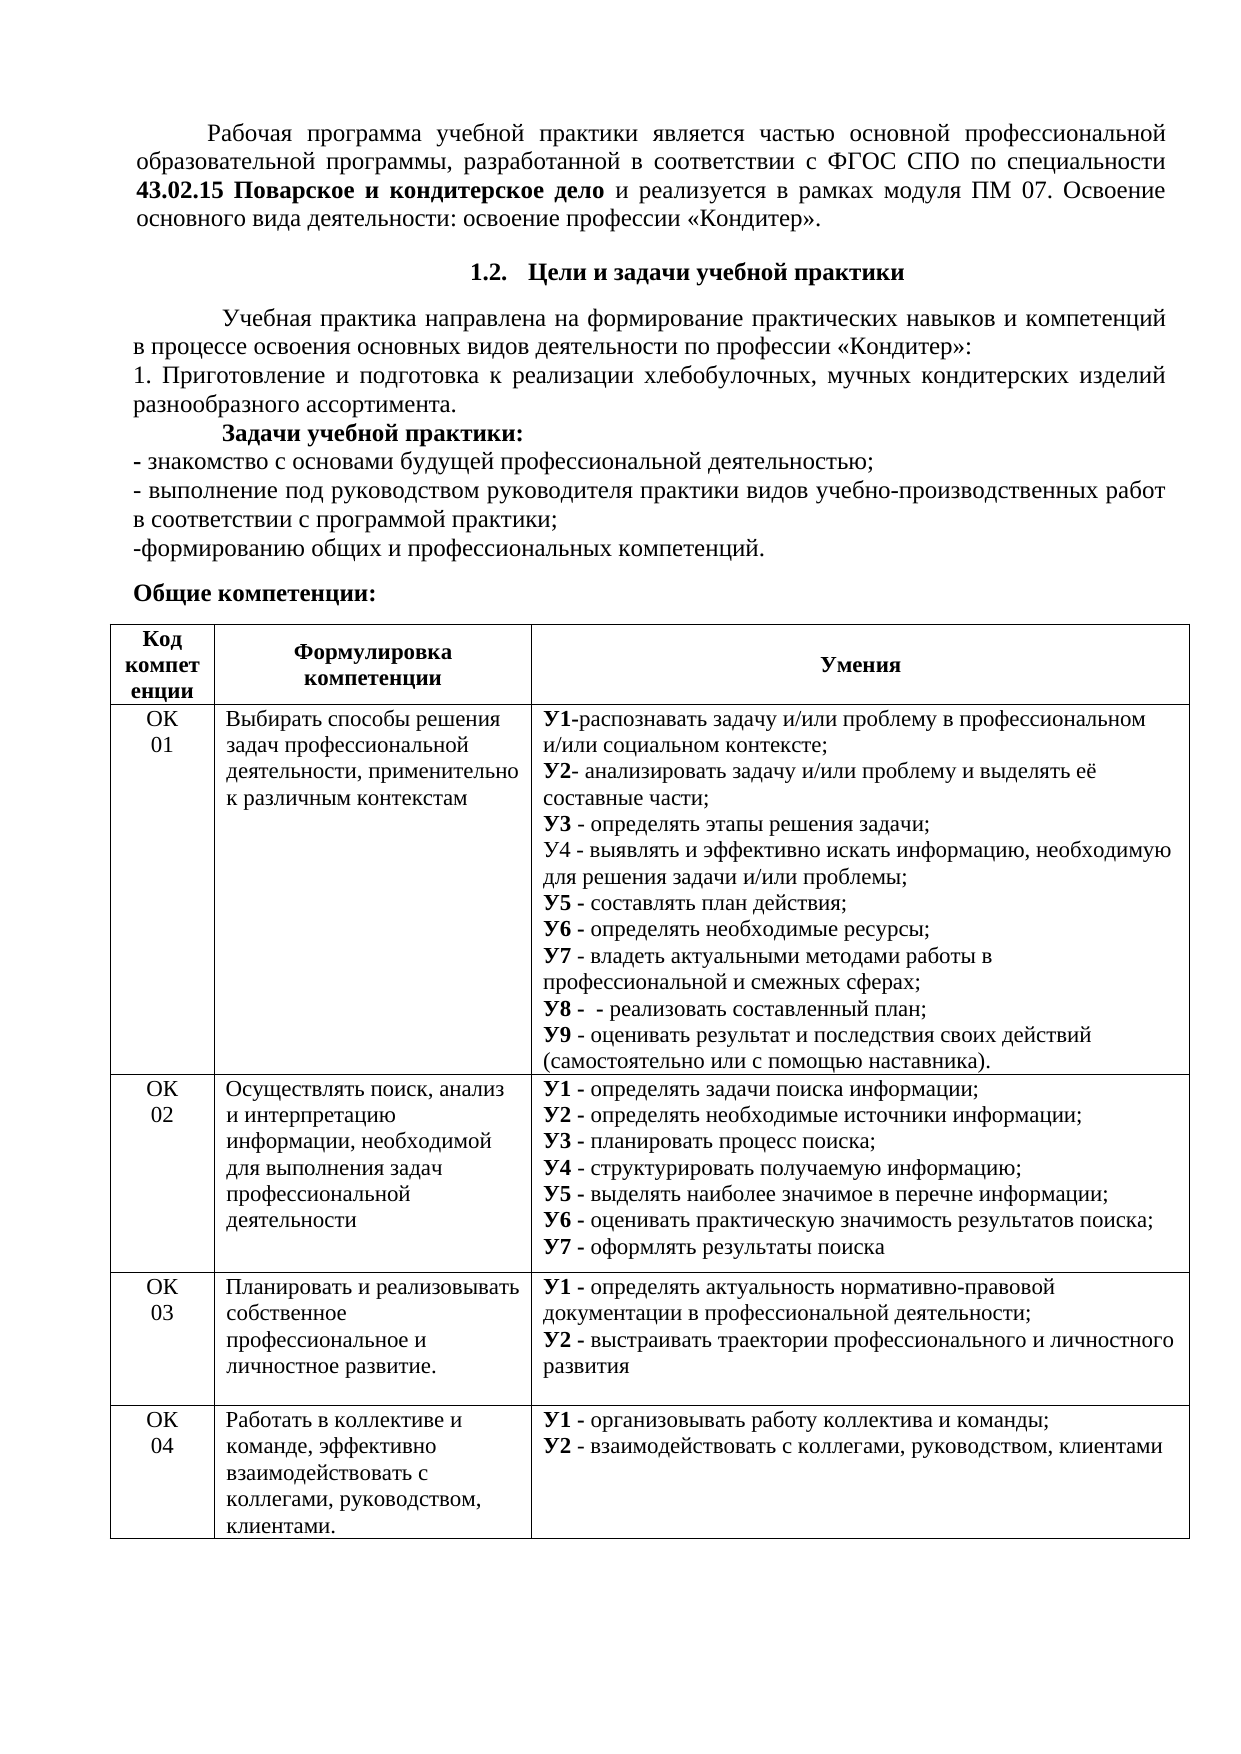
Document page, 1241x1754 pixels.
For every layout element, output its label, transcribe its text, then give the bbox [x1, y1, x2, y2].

text -формированию общих и профессиональных компетенций. [133, 533, 1167, 561]
table_header Код компетенции [111, 625, 214, 704]
table_cell У1 - определять задачи поиска информации; У2 - определять необходимые источники информации; У3 - планировать процесс поиска; У4 - структурировать получаемую информацию; У5 - выделять наиболее значимое в перечне информации; У6 - оценивать практическую значимость результатов поиска; У7 - оформлять результаты поиска [532, 1075, 1189, 1272]
table_cell ОК 01 [111, 705, 214, 1074]
table_cell Работать в коллективе и команде, эффективно взаимодействовать с коллегами, руководством, клиентами. [215, 1406, 531, 1538]
text Общие компетенции: [133, 578, 1167, 607]
table_cell У1 - организовывать работу коллектива и команды; У2 - взаимодействовать с коллегами, руководством, клиентами [532, 1406, 1189, 1538]
table_header Умения [532, 625, 1189, 704]
text 1.2. Цели и задачи учебной практики [133, 257, 1167, 286]
table_cell ОК 02 [111, 1075, 214, 1272]
text 1. Приготовление и подготовка к реализации хлебобулочных, мучных кондитерских изделий разнообразного ассортимента. [133, 360, 1167, 418]
text Учебная практика направлена на формирование практических навыков и компетенций в процессе освоения основных видов деятельности по профессии «Кондитер»: [133, 303, 1167, 360]
table_cell Осуществлять поиск, анализ и интерпретацию информации, необходимой для выполнения задач профессиональной деятельности [215, 1075, 531, 1272]
text Рабочая программа учебной практики является частью основной профессиональной образовательной программы, разработанной в соответствии с ФГОС СПО по специальности 43.02.15 Поварское и кондитерское дело и реализуется в рамках модуля ПМ 07. Освоение основного вида деятельности: освоение профессии «Кондитер». [136, 118, 1167, 232]
table_header Формулировка компетенции [215, 625, 531, 704]
text - выполнение под руководством руководителя практики видов учебно-производственных работ в соответствии с программой практики; [133, 475, 1167, 533]
table_cell У1 - определять актуальность нормативно-правовой документации в профессиональной деятельности; У2 - выстраивать траектории профессионального и личностного развития [532, 1273, 1189, 1405]
table_cell Планировать и реализовывать собственное профессиональное и личностное развитие. [215, 1273, 531, 1405]
text - знакомство с основами будущей профессиональной деятельностью; [133, 446, 1167, 475]
table_cell У1-распознавать задачу и/или проблему в профессиональном и/или социальном контексте; У2- анализировать задачу и/или проблему и выделять её составные части; У3 - определять этапы решения задачи; У4 - выявлять и эффективно искать информацию, необходимую для решения задачи и/или проблемы; У5 - составлять план действия; У6 - определять необходимые ресурсы; У7 - владеть актуальными методами работы в профессиональной и смежных сферах; У8 - - реализовать составленный план; У9 - оценивать результат и последствия своих действий (самостоятельно или с помощью наставника). [532, 705, 1189, 1074]
table_cell ОК 03 [111, 1273, 214, 1405]
table_cell Выбирать способы решения задач профессиональной деятельности, применительно к различным контекстам [215, 705, 531, 1074]
table_cell ОК 04 [111, 1406, 214, 1538]
text Задачи учебной практики: [133, 418, 1167, 446]
